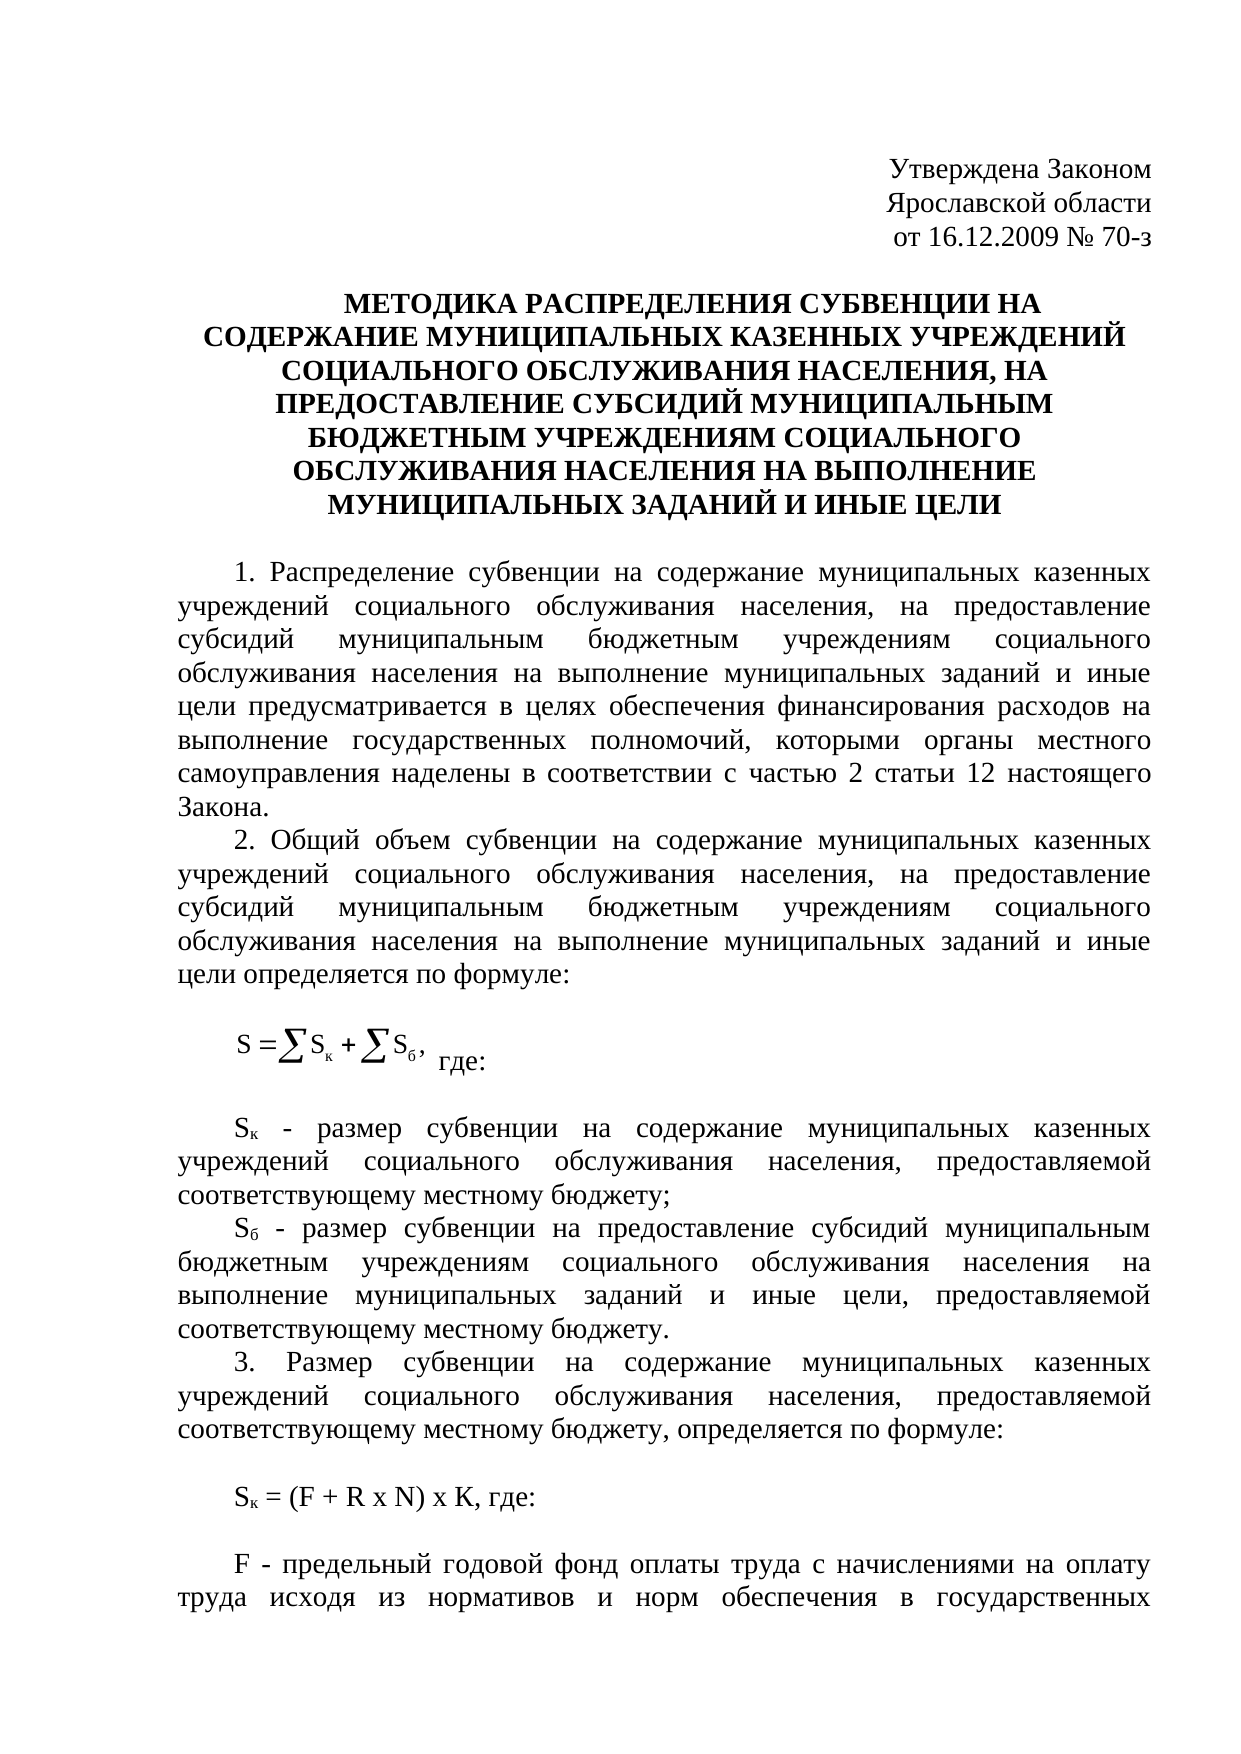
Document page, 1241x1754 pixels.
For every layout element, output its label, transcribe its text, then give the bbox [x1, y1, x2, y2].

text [177, 1546, 1152, 1613]
title от 16.12.2009 № 70-з [177, 219, 1152, 252]
text 2. Общий объем субвенции на содержание муниципальных казенных учреждений социального обслуживания населения, на предоставление субсидий муниципальным бюджетным учреждениям социального обслуживания населения на выполнение муниципальных заданий и иные цели определяется по формуле: [177, 822, 1152, 990]
title Утверждена Законом Ярославской области [177, 152, 1152, 219]
text Sк = (F + R x N) x К, где: [177, 1479, 1152, 1512]
text Sк - размер субвенции на содержание муниципальных казенных учреждений социального обслуживания населения, предоставляемой соответствующему местному бюджету; [177, 1110, 1152, 1210]
title МЕТОДИКА РАСПРЕДЕЛЕНИЯ СУБВЕНЦИИ НА СОДЕРЖАНИЕ МУНИЦИПАЛЬНЫХ КАЗЕННЫХ УЧРЕЖДЕНИЙ СОЦИАЛЬНОГО ОБСЛУЖИВАНИЯ НАСЕЛЕНИЯ, НА ПРЕДОСТАВЛЕНИЕ СУБСИДИЙ МУНИЦИПАЛЬНЫМ БЮДЖЕТНЫМ УЧРЕЖДЕНИЯМ СОЦИАЛЬНОГО ОБСЛУЖИВАНИЯ НАСЕЛЕНИЯ НА ВЫПОЛНЕНИЕ МУНИЦИПАЛЬНЫХ ЗАДАНИЙ И ИНЫЕ ЦЕЛИ [177, 286, 1152, 521]
text 3. Размер субвенции на содержание муниципальных казенных учреждений социального обслуживания населения, предоставляемой соответствующему местному бюджету, определяется по формуле: [177, 1344, 1152, 1445]
text Sб - размер субвенции на предоставление субсидий муниципальным бюджетным учреждениям социального обслуживания населения на выполнение муниципальных заданий и иные цели, предоставляемой соответствующему местному бюджету. [177, 1210, 1152, 1344]
text 1. Распределение субвенции на содержание муниципальных казенных учреждений социального обслуживания населения, на предоставление субсидий муниципальным бюджетным учреждениям социального обслуживания населения на выполнение муниципальных заданий и иные цели предусматривается в целях обеспечения финансирования расходов на выполнение государственных полномочий, которыми органы местного самоуправления наделены в соответствии с частью 2 статьи 12 настоящего Закона. [177, 554, 1152, 822]
text где: [177, 1024, 1152, 1076]
